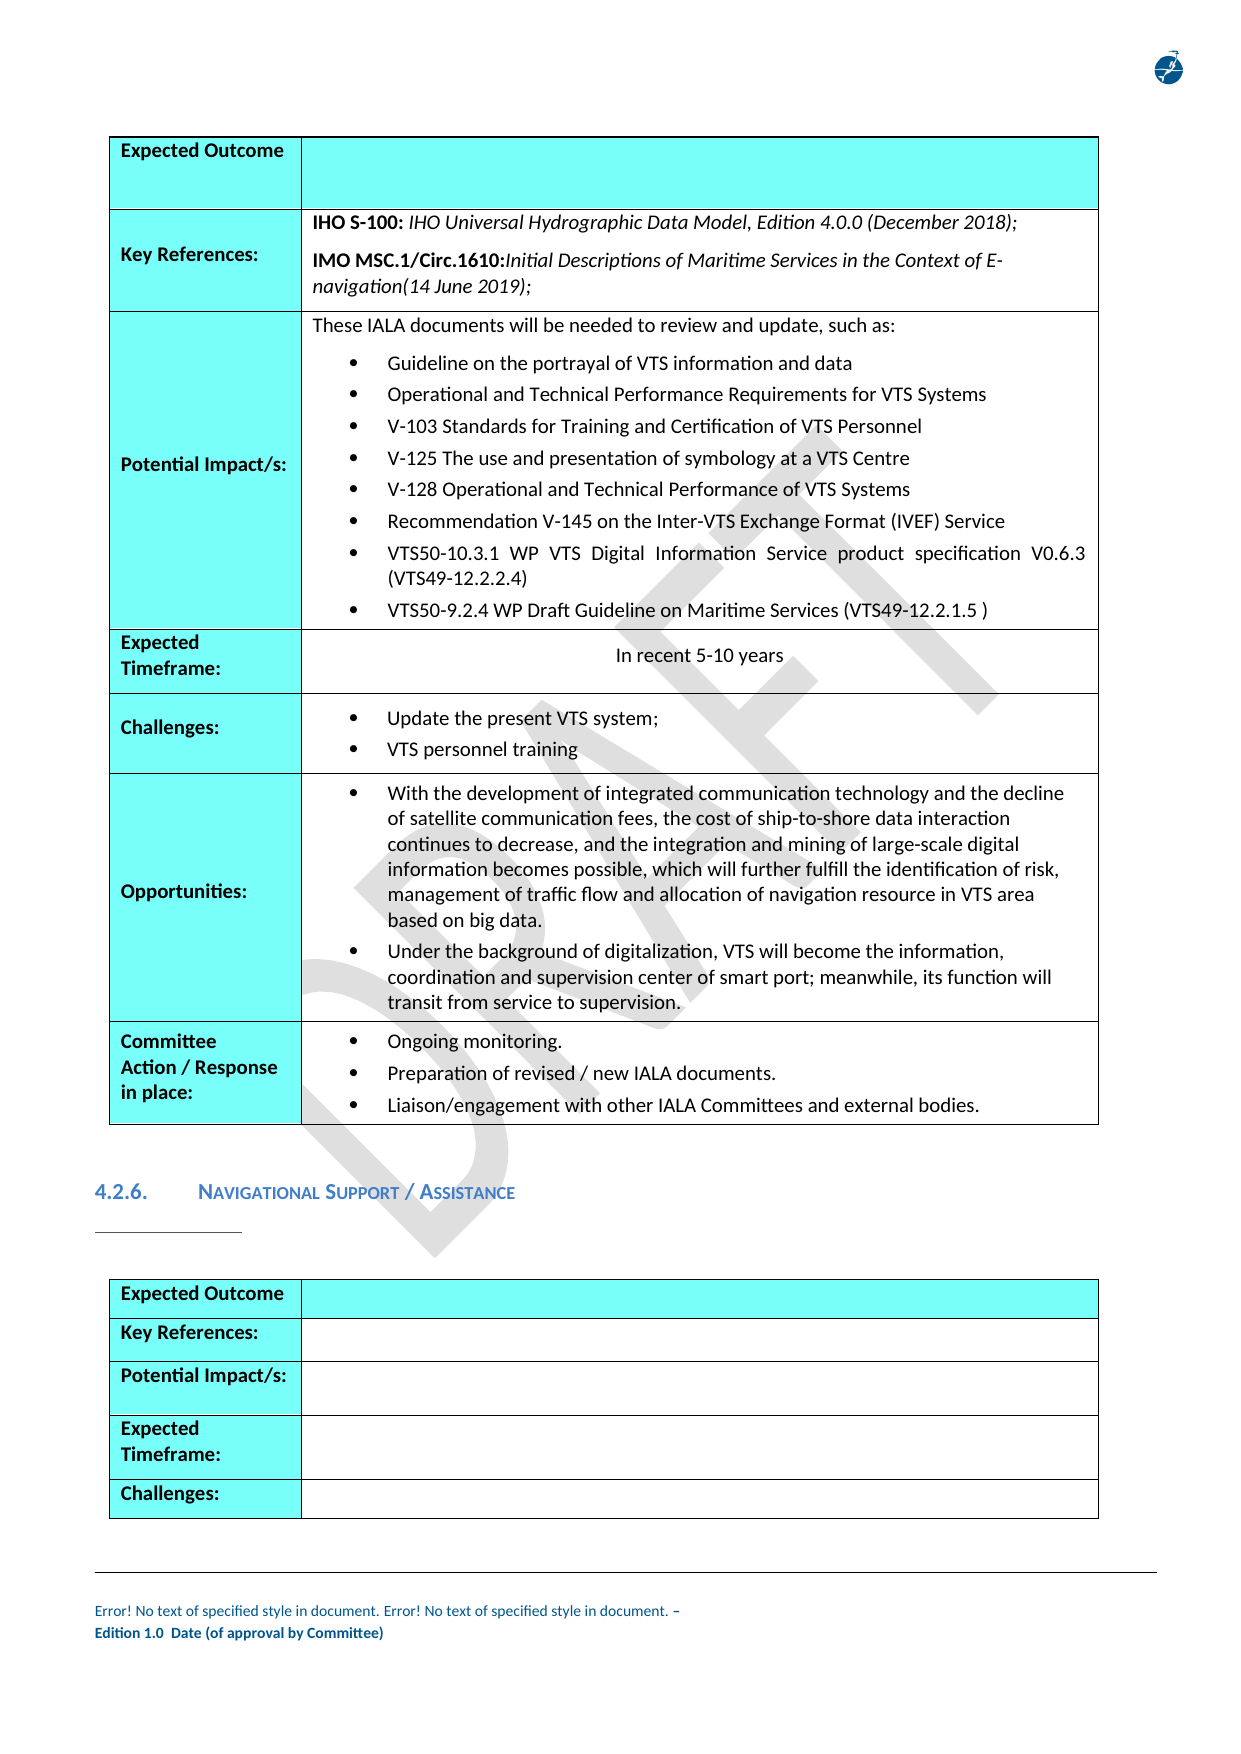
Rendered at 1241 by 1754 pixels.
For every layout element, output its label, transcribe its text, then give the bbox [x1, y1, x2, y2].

table_cell Key References: [110, 210, 301, 311]
table_cell Committee Action / Response in place: [110, 1022, 301, 1123]
table_cell [302, 1480, 1098, 1518]
table_cell [302, 1362, 1098, 1414]
table_cell Key References: [110, 1319, 301, 1361]
table_cell Update the present VTS system; VTS personnel training [302, 694, 1098, 773]
table_cell Ongoing monitoring. Preparation of revised / new IALA documents. Liaison/engagement with other IALA Committees and external bodies. [302, 1022, 1098, 1123]
picture [1123, 0, 1241, 119]
table_cell Expected Timeframe: [110, 1416, 301, 1479]
table_cell IHO S-100: IHO Universal Hydrographic Data Model, Edition 4.0.0 (December 2018); IMO MSC.1/Circ.1610:Initial Descriptions of Maritime Services in the Context of E-navigation(14 June 2019); [302, 210, 1098, 311]
table_cell Challenges: [110, 694, 301, 773]
table_cell Challenges: [110, 1480, 301, 1518]
table_cell Potential Impact/s: [110, 312, 301, 628]
table_cell [302, 1416, 1098, 1479]
table_header Expected Outcome [110, 1280, 301, 1318]
table_cell With the development of integrated communication technology and the decline of satellite communication fees, the cost of ship-to-shore data interaction continues to decrease, and the integration and mining of large-scale digital information becomes possible, which will further fulfill the identification of risk, management of traffic flow and allocation of navigation resource in VTS area based on big data. Under the background of digitalization, VTS will become the information, coordination and supervision center of smart port; meanwhile, its function will transit from service to supervision. [302, 774, 1098, 1021]
subtitle Navigational Support / Assistance [94, 1177, 1157, 1206]
table_header Expected Outcome [110, 138, 301, 208]
table_cell [302, 1319, 1098, 1361]
table_header [302, 1280, 1098, 1318]
table_cell In recent 5-10 years [302, 630, 1098, 693]
table_cell Potential Impact/s: [110, 1362, 301, 1414]
table_header [302, 138, 1098, 208]
table_cell Opportunities: [110, 774, 301, 1021]
table_cell These IALA documents will be needed to review and update, such as: Guideline on the portrayal of VTS information and data Operational and Technical Performance Requirements for VTS Systems V-103 Standards for Training and Certification of VTS Personnel V-125 The use and presentation of symbology at a VTS Centre V-128 Operational and Technical Performance of VTS Systems Recommendation V-145 on the Inter-VTS Exchange Format (IVEF) Service VTS50-10.3.1 WP VTS Digital Information Service product specification V0.6.3 (VTS49-12.2.2.4) VTS50-9.2.4 WP Draft Guideline on Maritime Services (VTS49-12.2.1.5 ) [302, 312, 1098, 628]
table_cell Expected Timeframe: [110, 630, 301, 693]
